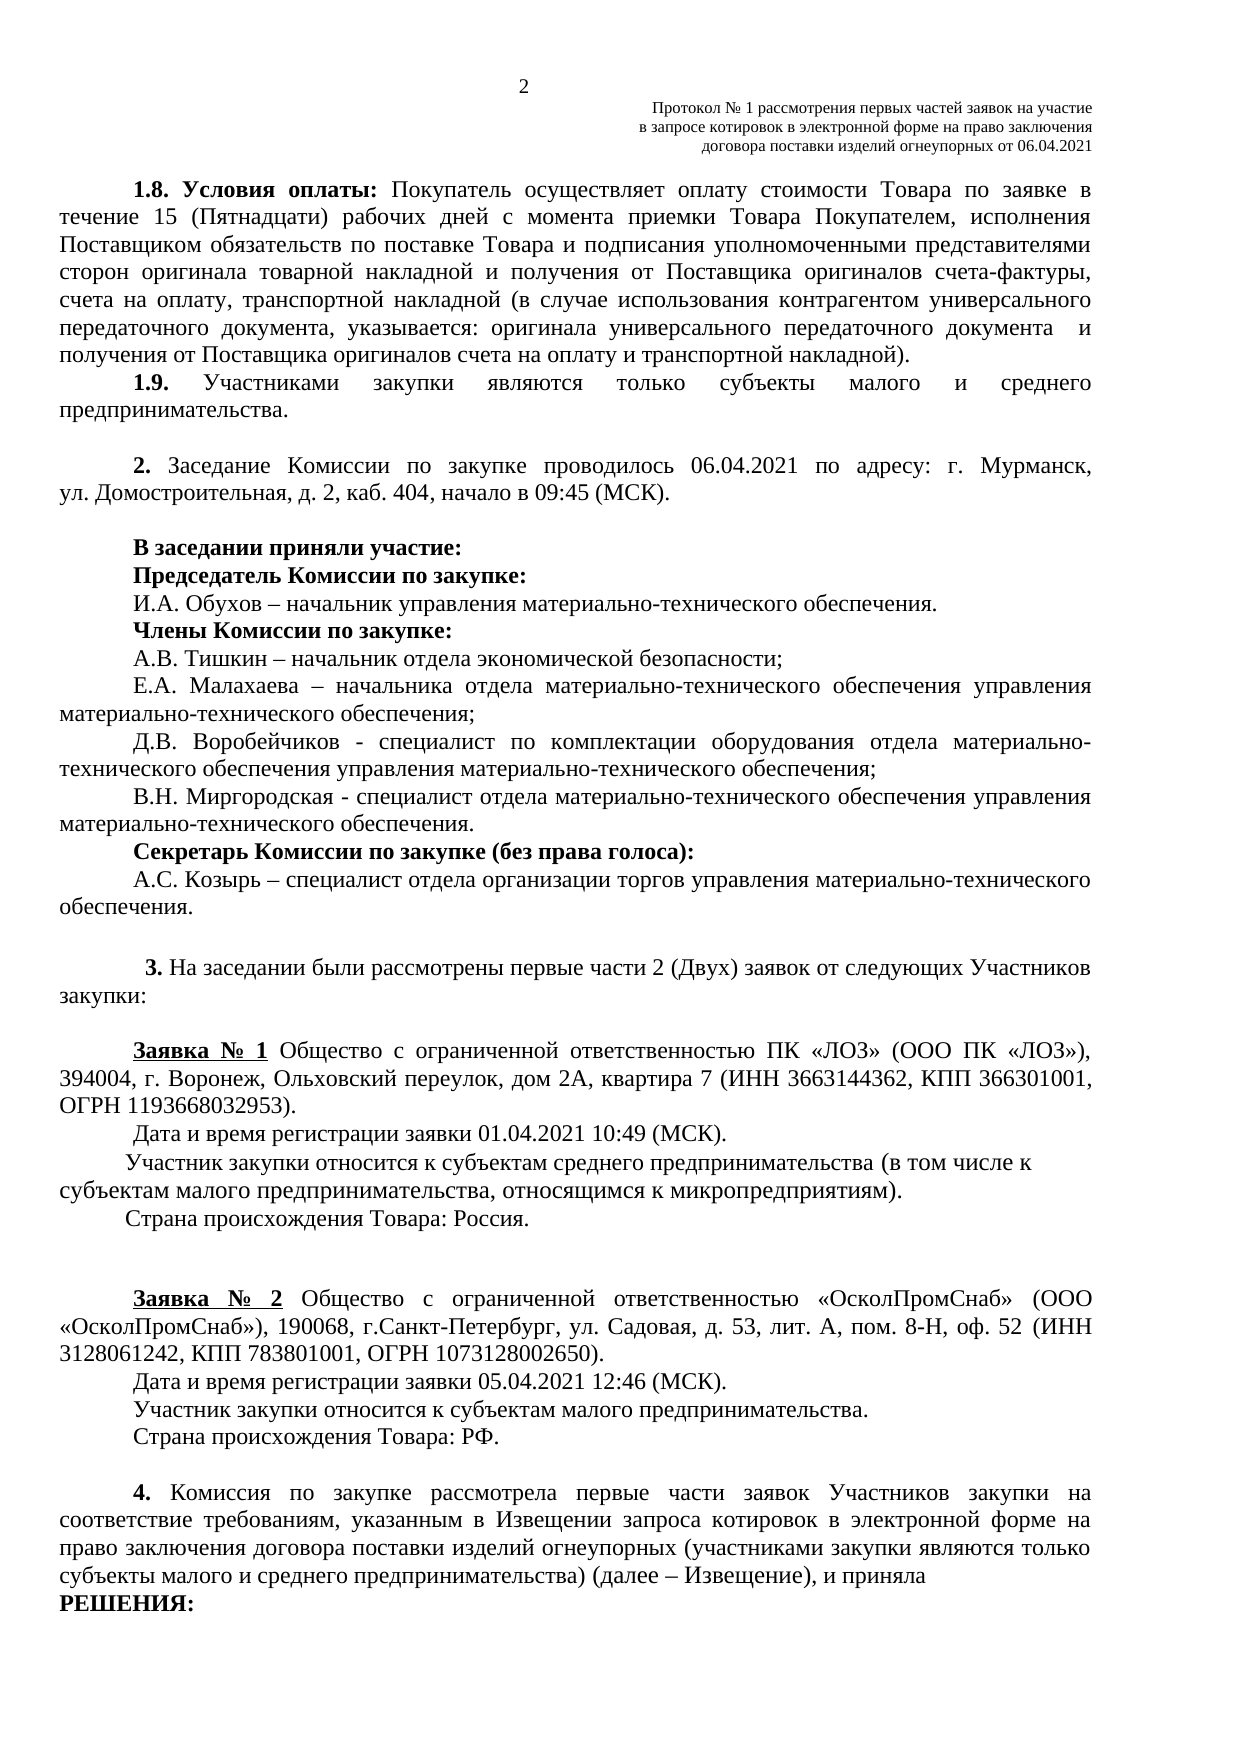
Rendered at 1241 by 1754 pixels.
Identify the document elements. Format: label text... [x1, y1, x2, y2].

text В заседании приняли участие: [59, 533, 1092, 561]
subtitle Дата и время регистрации заявки 05.04.2021 12:46 (МСК). [59, 1367, 1092, 1395]
text Страна происхождения Товара: Россия. [59, 1204, 1092, 1232]
subtitle Заявка № 1 Общество с ограниченной ответственностью ПК «ЛОЗ» (ООО ПК «ЛОЗ»), 394004, г. Воронеж, Ольховский переулок, дом 2А, квартира 7 (ИНН 3663144362, КПП 366301001, ОГРН 1193668032953). [59, 1036, 1092, 1119]
text 2. Заседание Комиссии по закупке проводилось 06.04.2021 по адресу: г. Мурманск, ул. Домостроительная, д. 2, каб. 404, начало в 09:45 (МСК). [59, 451, 1092, 506]
text Е.А. Малахаева – начальника отдела материально-технического обеспечения управления материально-технического обеспечения; [59, 671, 1092, 727]
text Д.В. Воробейчиков - специалист по комплектации оборудования отдела материально-технического обеспечения управления материально-технического обеспечения; [59, 727, 1092, 782]
text РЕШЕНИЯ: [59, 1589, 1092, 1617]
text 1.9. Участниками закупки являются только субъекты малого и среднего предпринимательства. [59, 368, 1092, 423]
text Участник закупки относится к субъектам малого предпринимательства. [59, 1395, 1092, 1422]
text В.Н. Миргородская - специалист отдела материально-технического обеспечения управления материально-технического обеспечения. [59, 782, 1092, 837]
subtitle 3. На заседании были рассмотрены первые части 2 (Двух) заявок от следующих Участников закупки: [59, 953, 1092, 1009]
text Страна происхождения Товара: РФ. [59, 1422, 1092, 1450]
text Участник закупки относится к субъектам среднего предпринимательства (в том числе к субъектам малого предпринимательства, относящимся к микропредприятиям). [59, 1147, 1092, 1204]
text Дата и время регистрации заявки 01.04.2021 10:49 (МСК). [59, 1119, 1092, 1147]
text 4. Комиссия по закупке рассмотрела первые части заявок Участников закупки на соответствие требованиям, указанным в Извещении запроса котировок в электронной форме на право заключения договора поставки изделий огнеупорных (участниками закупки являются только субъекты малого и среднего предпринимательства) (далее – Извещение), и приняла [59, 1477, 1092, 1589]
text А.В. Тишкин – начальник отдела экономической безопасности; [59, 644, 1092, 671]
text Председатель Комиссии по закупке: [59, 561, 1092, 589]
text 1.8. Условия оплаты: Покупатель осуществляет оплату стоимости Товара по заявке в течение 15 (Пятнадцати) рабочих дней с момента приемки Товара Покупателем, исполнения Поставщиком обязательств по поставке Товара и подписания уполномоченными представителями сторон оригинала товарной накладной и получения от Поставщика оригиналов счета-фактуры, счета на оплату, транспортной накладной (в случае использования контрагентом универсального передаточного документа, указывается: оригинала универсального передаточного документа и получения от Поставщика оригиналов счета на оплату и транспортной накладной). [59, 174, 1092, 368]
subtitle Заявка № 2 Общество с ограниченной ответственностью «ОсколПромСнаб» (ООО «ОсколПромСнаб»), 190068, г.Санкт-Петербург, ул. Садовая, д. 53, лит. А, пом. 8-Н, оф. 52 (ИНН 3128061242, КПП 783801001, ОГРН 1073128002650). [59, 1284, 1092, 1367]
text Члены Комиссии по закупке: [59, 616, 1092, 644]
subtitle А.С. Козырь – специалист отдела организации торгов управления материально-технического обеспечения. [59, 865, 1092, 920]
text Секретарь Комиссии по закупке (без права голоса): [59, 837, 1092, 865]
text И.А. Обухов – начальник управления материально-технического обеспечения. [59, 589, 1092, 616]
